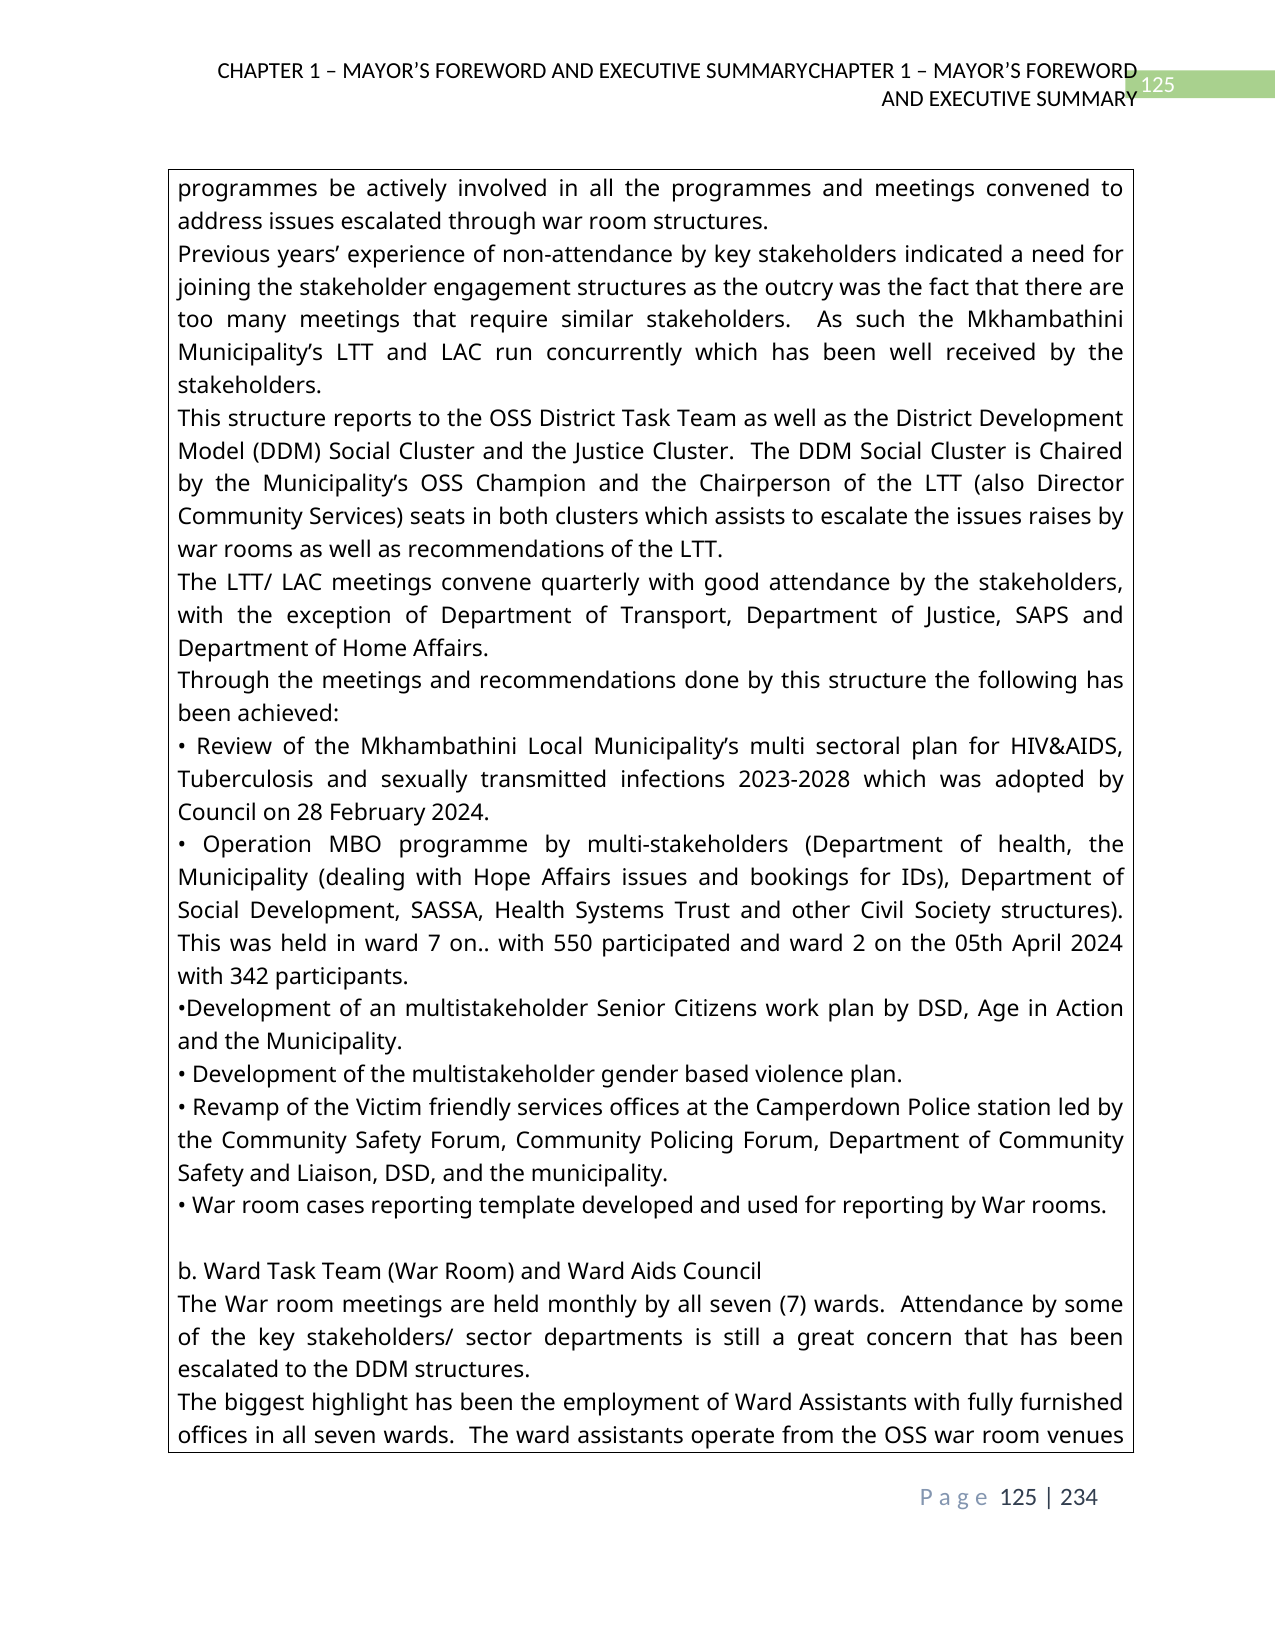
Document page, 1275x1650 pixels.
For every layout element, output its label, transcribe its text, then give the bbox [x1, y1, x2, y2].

text The LTT/ LAC meetings convene quarterly with good attendance by the stakeholders, with the exception of Department of Transport, Department of Justice, SAPS and Department of Home Affairs. [169, 563, 1133, 661]
text • War room cases reporting template developed and used for reporting by War rooms. [169, 1186, 1133, 1221]
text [169, 1383, 1133, 1452]
text b. Ward Task Team (War Room) and Ward Aids Council [169, 1252, 1133, 1284]
text • Operation MBO programme by multi-stakeholders (Department of health, the Municipality (dealing with Hope Affairs issues and bookings for IDs), Department of Social Development, SASSA, Health Systems Trust and other Civil Society structures). This was held in ward 7 on.. with 550 participated and ward 2 on the 05th April 2024 with 342 participants. [169, 825, 1133, 989]
text •Development of an multistakeholder Senior Citizens work plan by DSD, Age in Action and the Municipality. [169, 989, 1133, 1055]
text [169, 170, 1133, 234]
text • Review of the Mkhambathini Local Municipality’s multi sectoral plan for HIV&AIDS, Tuberculosis and sexually transmitted infections 2023-2028 which was adopted by Council on 28 February 2024. [169, 727, 1133, 825]
text This structure reports to the OSS District Task Team as well as the District Development Model (DDM) Social Cluster and the Justice Cluster. The DDM Social Cluster is Chaired by the Municipality’s OSS Champion and the Chairperson of the LTT (also Director Community Services) seats in both clusters which assists to escalate the issues raises by war rooms as well as recommendations of the LTT. [169, 399, 1133, 563]
text The War room meetings are held monthly by all seven (7) wards. Attendance by some of the key stakeholders/ sector departments is still a great concern that has been escalated to the DDM structures. [169, 1284, 1133, 1383]
text Through the meetings and recommendations done by this structure the following has been achieved: [169, 661, 1133, 727]
text • Revamp of the Victim friendly services offices at the Camperdown Police station led by the Community Safety Forum, Community Policing Forum, Department of Community Safety and Liaison, DSD, and the municipality. [169, 1088, 1133, 1186]
text Previous years’ experience of non-attendance by key stakeholders indicated a need for joining the stakeholder engagement structures as the outcry was the fact that there are too many meetings that require similar stakeholders. As such the Mkhambathini Municipality’s LTT and LAC run concurrently which has been well received by the stakeholders. [169, 234, 1133, 399]
text • Development of the multistakeholder gender based violence plan. [169, 1055, 1133, 1088]
